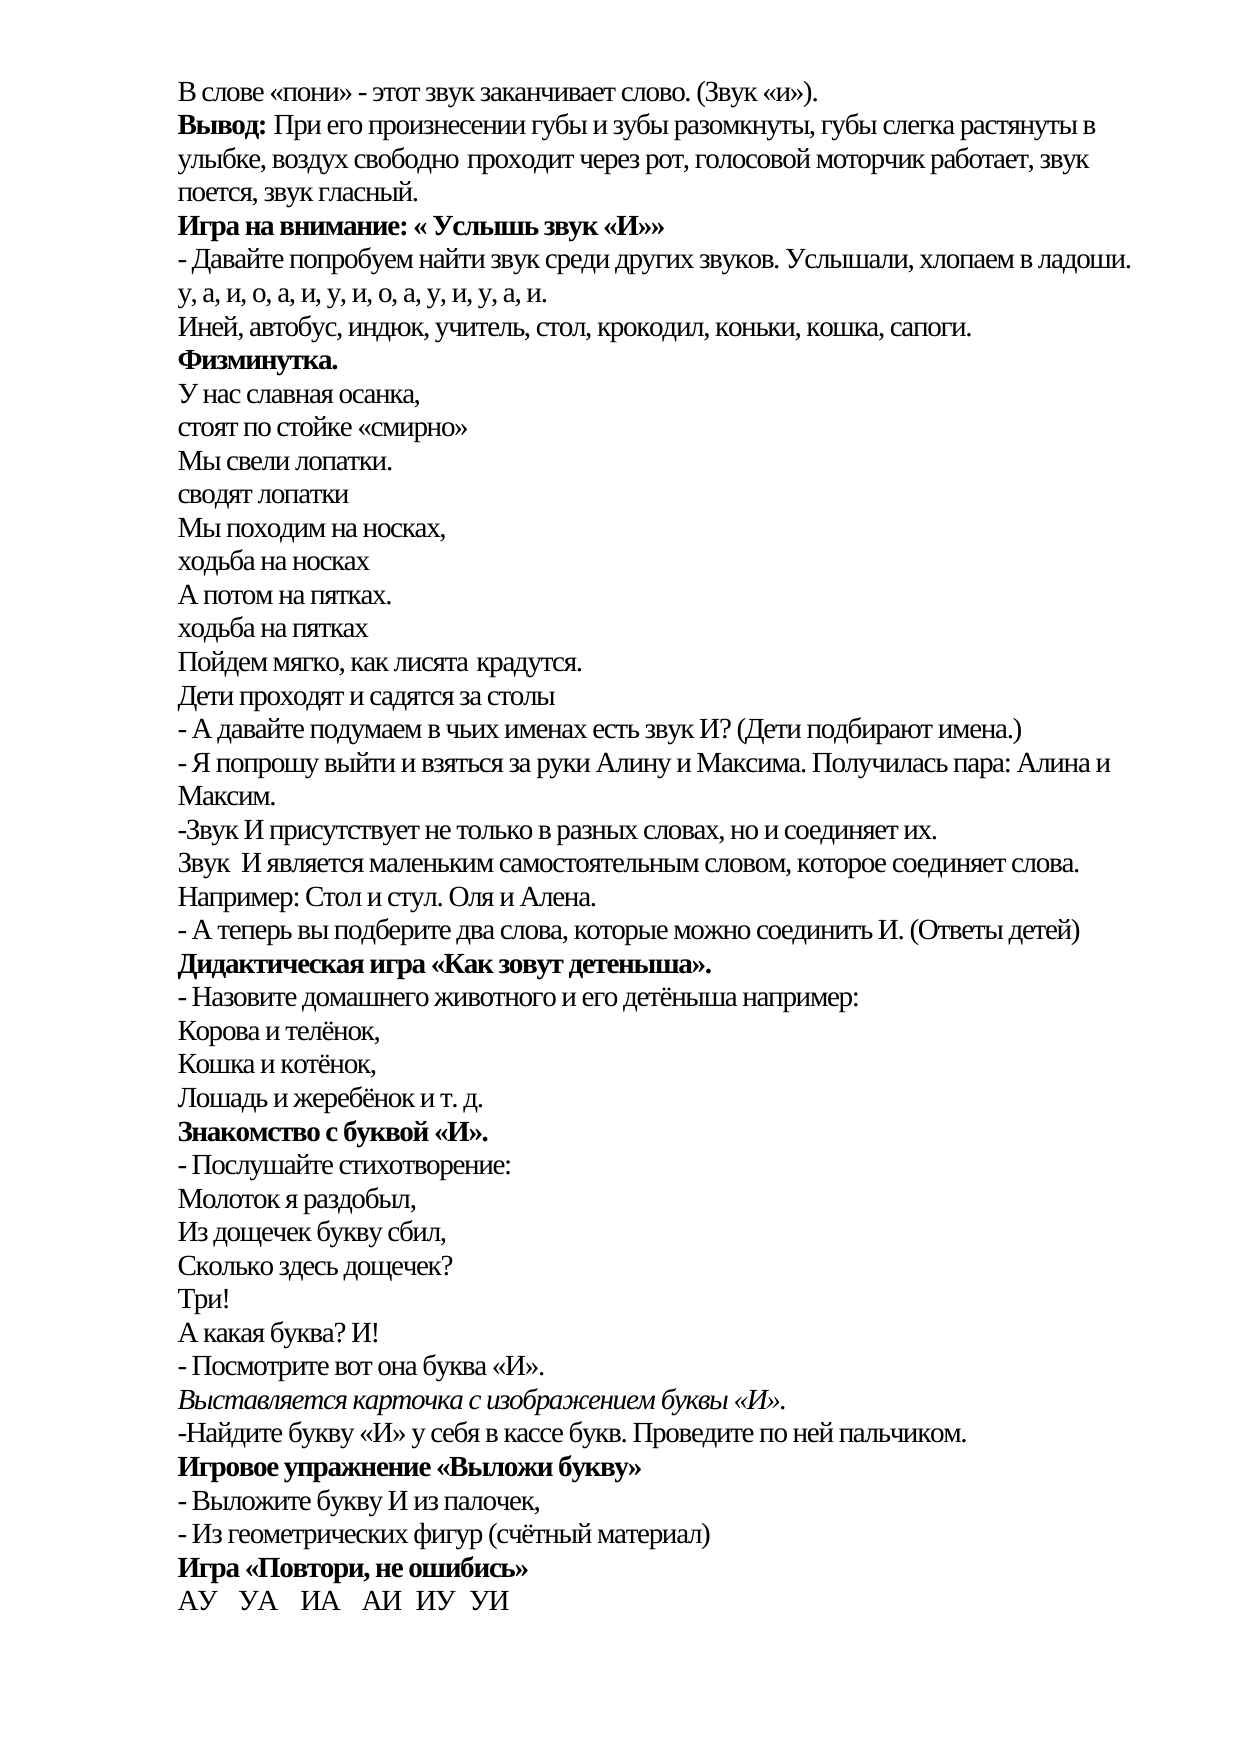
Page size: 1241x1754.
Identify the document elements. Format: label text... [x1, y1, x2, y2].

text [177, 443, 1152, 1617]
text Вывод: При его произнесении губы и зубы разомкнуты, губы слегка растянуты в улыбке, воздух свободно проходит через рот, голосовой моторчик работает, звук поется, звук гласный. [177, 107, 1152, 208]
text Игра на внимание: « Услышь звук «И»» [177, 208, 1152, 242]
text стоят по стойке «смирно» [177, 409, 1152, 443]
text У нас славная осанка, [177, 376, 1152, 409]
text у, а, и, о, а, и, у, и, о, а, у, и, у, а, и. [177, 275, 1152, 309]
text Физминутка. [177, 342, 1152, 376]
text В слове «пони» - этот звук заканчивает слово. (Звук «и»). [177, 74, 1152, 107]
text - Давайте попробуем найти звук среди других звуков. Услышали, хлопаем в ладоши. [177, 242, 1152, 275]
text Иней, автобус, индюк, учитель, стол, крокодил, коньки, кошка, сапоги. [177, 309, 1152, 342]
